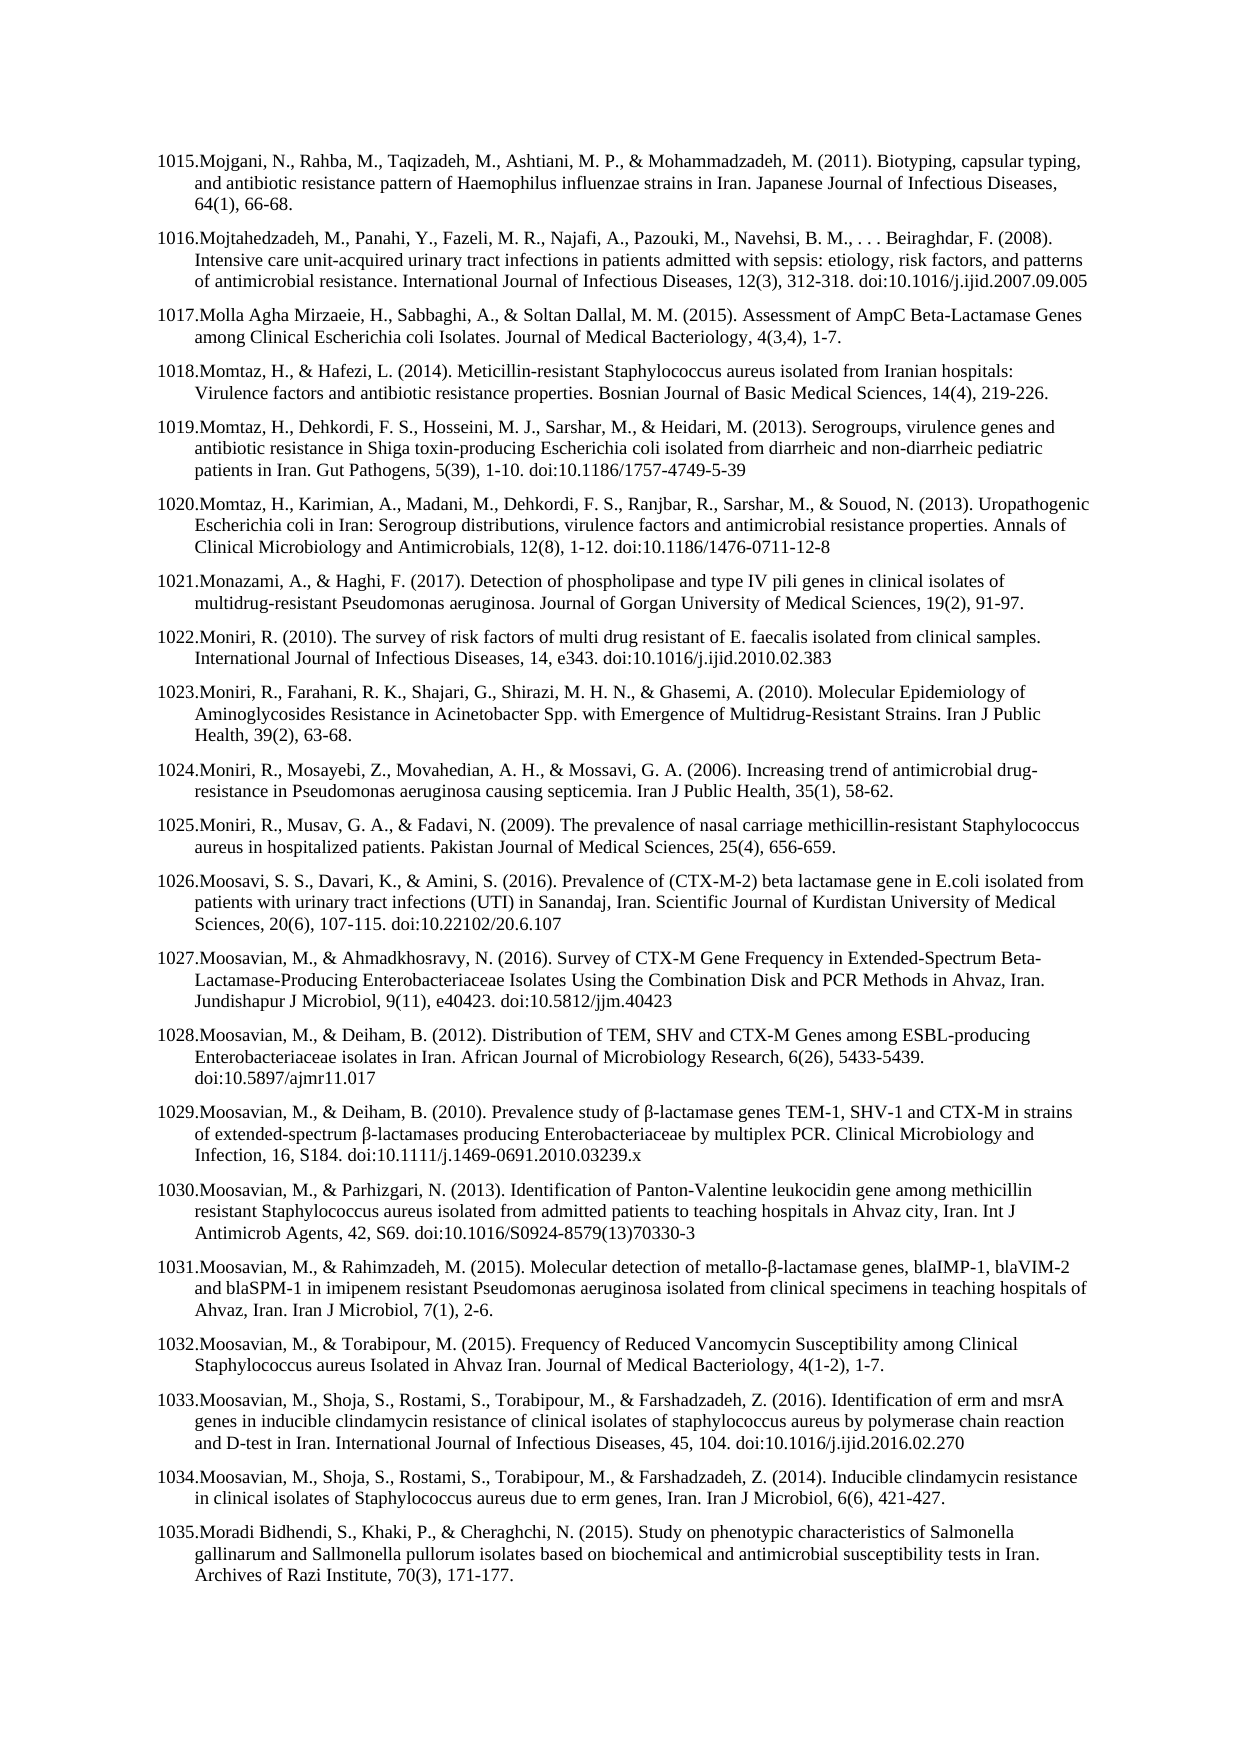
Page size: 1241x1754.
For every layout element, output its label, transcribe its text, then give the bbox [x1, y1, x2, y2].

list Moosavi, S. S., Davari, K., & Amini, S. (2016). Prevalence of (CTX-M-2) beta lactamase gene in E.coli isolated from patients with urinary tract infections (UTI) in Sanandaj, Iran. Scientific Journal of Kurdistan University of Medical Sciences, 20(6), 107-115. doi:10.22102/20.6.107 [157, 870, 1090, 934]
list Moosavian, M., Shoja, S., Rostami, S., Torabipour, M., & Farshadzadeh, Z. (2016). Identification of erm and msrA genes in inducible clindamycin resistance of clinical isolates of staphylococcus aureus by polymerase chain reaction and D-test in Iran. International Journal of Infectious Diseases, 45, 104. doi:10.1016/j.ijid.2016.02.270 [157, 1388, 1090, 1453]
list Moniri, R. (2010). The survey of risk factors of multi drug resistant of E. faecalis isolated from clinical samples. International Journal of Infectious Diseases, 14, e343. doi:10.1016/j.ijid.2010.02.383 [157, 626, 1090, 669]
list Moniri, R., Mosayebi, Z., Movahedian, A. H., & Mossavi, G. A. (2006). Increasing trend of antimicrobial drug-resistance in Pseudomonas aeruginosa causing septicemia. Iran J Public Health, 35(1), 58-62. [157, 758, 1090, 802]
list Moosavian, M., & Parhizgari, N. (2013). Identification of Panton-Valentine leukocidin gene among methicillin resistant Staphylococcus aureus isolated from admitted patients to teaching hospitals in Ahvaz city, Iran. Int J Antimicrob Agents, 42, S69. doi:10.1016/S0924-8579(13)70330-3 [157, 1178, 1090, 1243]
list Momtaz, H., Dehkordi, F. S., Hosseini, M. J., Sarshar, M., & Heidari, M. (2013). Serogroups, virulence genes and antibiotic resistance in Shiga toxin-producing Escherichia coli isolated from diarrheic and non-diarrheic pediatric patients in Iran. Gut Pathogens, 5(39), 1-10. doi:10.1186/1757-4749-5-39 [157, 416, 1090, 480]
list Moniri, R., Musav, G. A., & Fadavi, N. (2009). The prevalence of nasal carriage methicillin-resistant Staphylococcus aureus in hospitalized patients. Pakistan Journal of Medical Sciences, 25(4), 656-659. [157, 814, 1090, 857]
list Moosavian, M., & Deiham, B. (2012). Distribution of TEM, SHV and CTX-M Genes among ESBL-producing Enterobacteriaceae isolates in Iran. African Journal of Microbiology Research, 6(26), 5433-5439. doi:10.5897/ajmr11.017 [157, 1024, 1090, 1089]
list Momtaz, H., & Hafezi, L. (2014). Meticillin-resistant Staphylococcus aureus isolated from Iranian hospitals: Virulence factors and antibiotic resistance properties. Bosnian Journal of Basic Medical Sciences, 14(4), 219-226. [157, 360, 1090, 403]
list Moradi Bidhendi, S., Khaki, P., & Cheraghchi, N. (2015). Study on phenotypic characteristics of Salmonella gallinarum and Sallmonella pullorum isolates based on biochemical and antimicrobial susceptibility tests in Iran. Archives of Razi Institute, 70(3), 171-177. [157, 1521, 1090, 1586]
list Moniri, R., Farahani, R. K., Shajari, G., Shirazi, M. H. N., & Ghasemi, A. (2010). Molecular Epidemiology of Aminoglycosides Resistance in Acinetobacter Spp. with Emergence of Multidrug-Resistant Strains. Iran J Public Health, 39(2), 63-68. [157, 681, 1090, 746]
list Molla Agha Mirzaeie, H., Sabbaghi, A., & Soltan Dallal, M. M. (2015). Assessment of AmpC Beta-Lactamase Genes among Clinical Escherichia coli Isolates. Journal of Medical Bacteriology, 4(3,4), 1-7. [157, 304, 1090, 347]
list Moosavian, M., Shoja, S., Rostami, S., Torabipour, M., & Farshadzadeh, Z. (2014). Inducible clindamycin resistance in clinical isolates of Staphylococcus aureus due to erm genes, Iran. Iran J Microbiol, 6(6), 421-427. [157, 1466, 1090, 1509]
list Mojtahedzadeh, M., Panahi, Y., Fazeli, M. R., Najafi, A., Pazouki, M., Navehsi, B. M., . . . Beiraghdar, F. (2008). Intensive care unit-acquired urinary tract infections in patients admitted with sepsis: etiology, risk factors, and patterns of antimicrobial resistance. International Journal of Infectious Diseases, 12(3), 312-318. doi:10.1016/j.ijid.2007.09.005 [157, 227, 1090, 292]
list Monazami, A., & Haghi, F. (2017). Detection of phospholipase and type IV pili genes in clinical isolates of multidrug-resistant Pseudomonas aeruginosa. Journal of Gorgan University of Medical Sciences, 19(2), 91-97. [157, 570, 1090, 613]
list Momtaz, H., Karimian, A., Madani, M., Dehkordi, F. S., Ranjbar, R., Sarshar, M., & Souod, N. (2013). Uropathogenic Escherichia coli in Iran: Serogroup distributions, virulence factors and antimicrobial resistance properties. Annals of Clinical Microbiology and Antimicrobials, 12(8), 1-12. doi:10.1186/1476-0711-12-8 [157, 493, 1090, 557]
list Moosavian, M., & Rahimzadeh, M. (2015). Molecular detection of metallo-β-lactamase genes, blaIMP-1, blaVIM-2 and blaSPM-1 in imipenem resistant Pseudomonas aeruginosa isolated from clinical specimens in teaching hospitals of Ahvaz, Iran. Iran J Microbiol, 7(1), 2-6. [157, 1256, 1090, 1320]
list Moosavian, M., & Torabipour, M. (2015). Frequency of Reduced Vancomycin Susceptibility among Clinical Staphylococcus aureus Isolated in Ahvaz Iran. Journal of Medical Bacteriology, 4(1-2), 1-7. [157, 1333, 1090, 1376]
list Mojgani, N., Rahba, M., Taqizadeh, M., Ashtiani, M. P., & Mohammadzadeh, M. (2011). Biotyping, capsular typing, and antibiotic resistance pattern of Haemophilus influenzae strains in Iran. Japanese Journal of Infectious Diseases, 64(1), 66-68. [157, 150, 1090, 215]
list Moosavian, M., & Ahmadkhosravy, N. (2016). Survey of CTX-M Gene Frequency in Extended-Spectrum Beta-Lactamase-Producing Enterobacteriaceae Isolates Using the Combination Disk and PCR Methods in Ahvaz, Iran. Jundishapur J Microbiol, 9(11), e40423. doi:10.5812/jjm.40423 [157, 947, 1090, 1012]
list Moosavian, M., & Deiham, B. (2010). Prevalence study of β-lactamase genes TEM-1, SHV-1 and CTX-M in strains of extended-spectrum β-lactamases producing Enterobacteriaceae by multiplex PCR. Clinical Microbiology and Infection, 16, S184. doi:10.1111/j.1469-0691.2010.03239.x [157, 1101, 1090, 1166]
